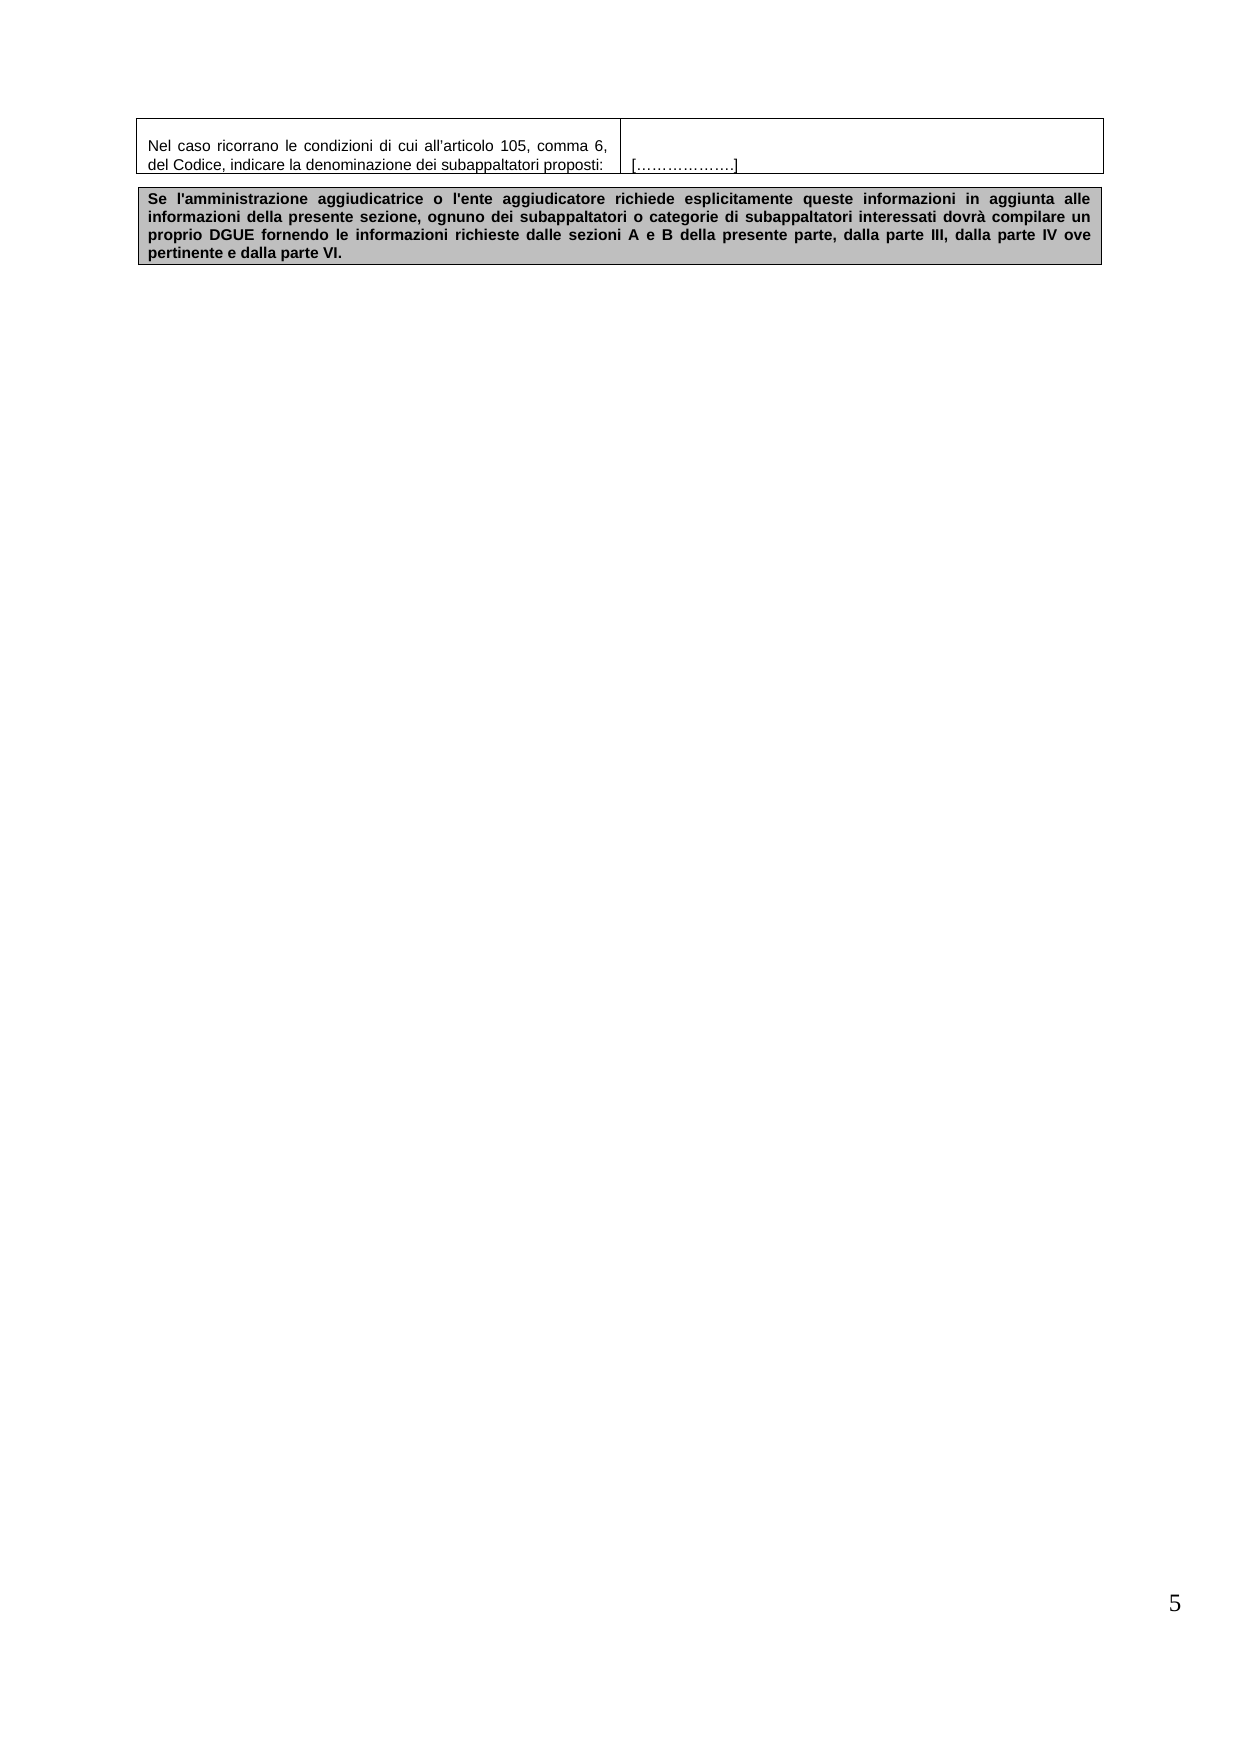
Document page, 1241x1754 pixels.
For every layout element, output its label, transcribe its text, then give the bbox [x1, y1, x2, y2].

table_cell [137, 119, 620, 173]
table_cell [621, 119, 1103, 173]
title Se l'amministrazione aggiudicatrice o l'ente aggiudicatore richiede esplicitamente queste informazioni in aggiunta alle informazioni della presente sezione, ognuno dei subappaltatori o categorie di subappaltatori interessati dovrà compilare un proprio DGUE fornendo le informazioni richieste dalle sezioni A e B della presente parte, dalla parte III, dalla parte IV ove pertinente e dalla parte VI. [139, 188, 1101, 264]
